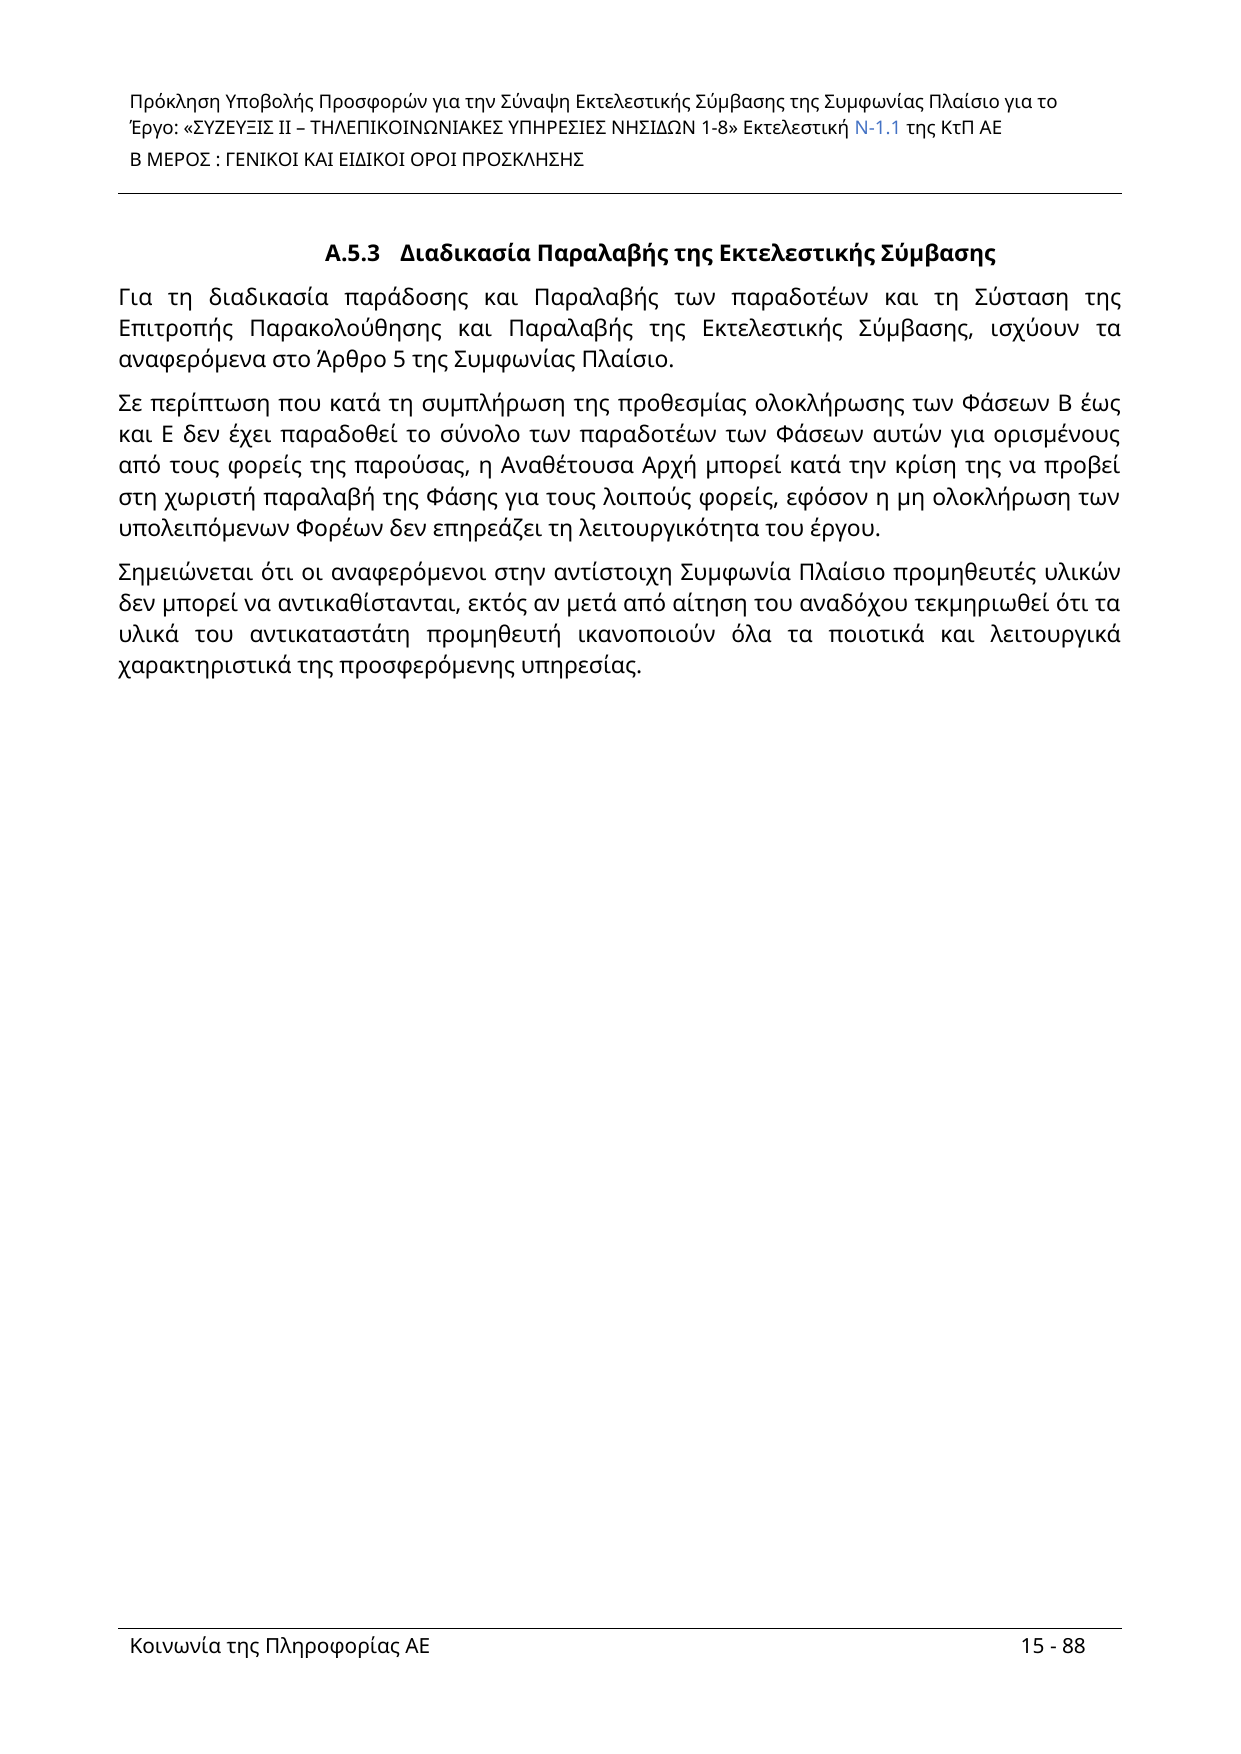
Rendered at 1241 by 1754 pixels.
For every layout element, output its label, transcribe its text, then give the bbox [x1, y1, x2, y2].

text Σε περίπτωση που κατά τη συμπλήρωση της προθεσμίας ολοκλήρωσης των Φάσεων Β έως και Ε δεν έχει παραδοθεί το σύνολο των παραδοτέων των Φάσεων αυτών για ορισμένους από τους φορείς της παρούσας, η Αναθέτουσα Αρχή μπορεί κατά την κρίση της να προβεί στη χωριστή παραλαβή της Φάσης για τους λοιπούς φορείς, εφόσον η μη ολοκλήρωση των υπολειπόμενων Φορέων δεν επηρεάζει τη λειτουργικότητα του έργου. [118, 386, 1122, 543]
text Σημειώνεται ότι οι αναφερόμενοι στην αντίστοιχη Συμφωνία Πλαίσιο προμηθευτές υλικών δεν μπορεί να αντικαθίστανται, εκτός αν μετά από αίτηση του αναδόχου τεκμηριωθεί ότι τα υλικά του αντικαταστάτη προμηθευτή ικανοποιούν όλα τα ποιοτικά και λειτουργικά χαρακτηριστικά της προσφερόμενης υπηρεσίας. [118, 555, 1122, 680]
subtitle Διαδικασία Παραλαβής της Εκτελεστικής Σύμβασης [325, 236, 1122, 268]
text Για τη διαδικασία παράδοσης και Παραλαβής των παραδοτέων και τη Σύσταση της Επιτροπής Παρακολούθησης και Παραλαβής της Εκτελεστικής Σύμβασης, ισχύουν τα αναφερόμενα στο Άρθρο 5 της Συμφωνίας Πλαίσιο. [118, 280, 1122, 374]
